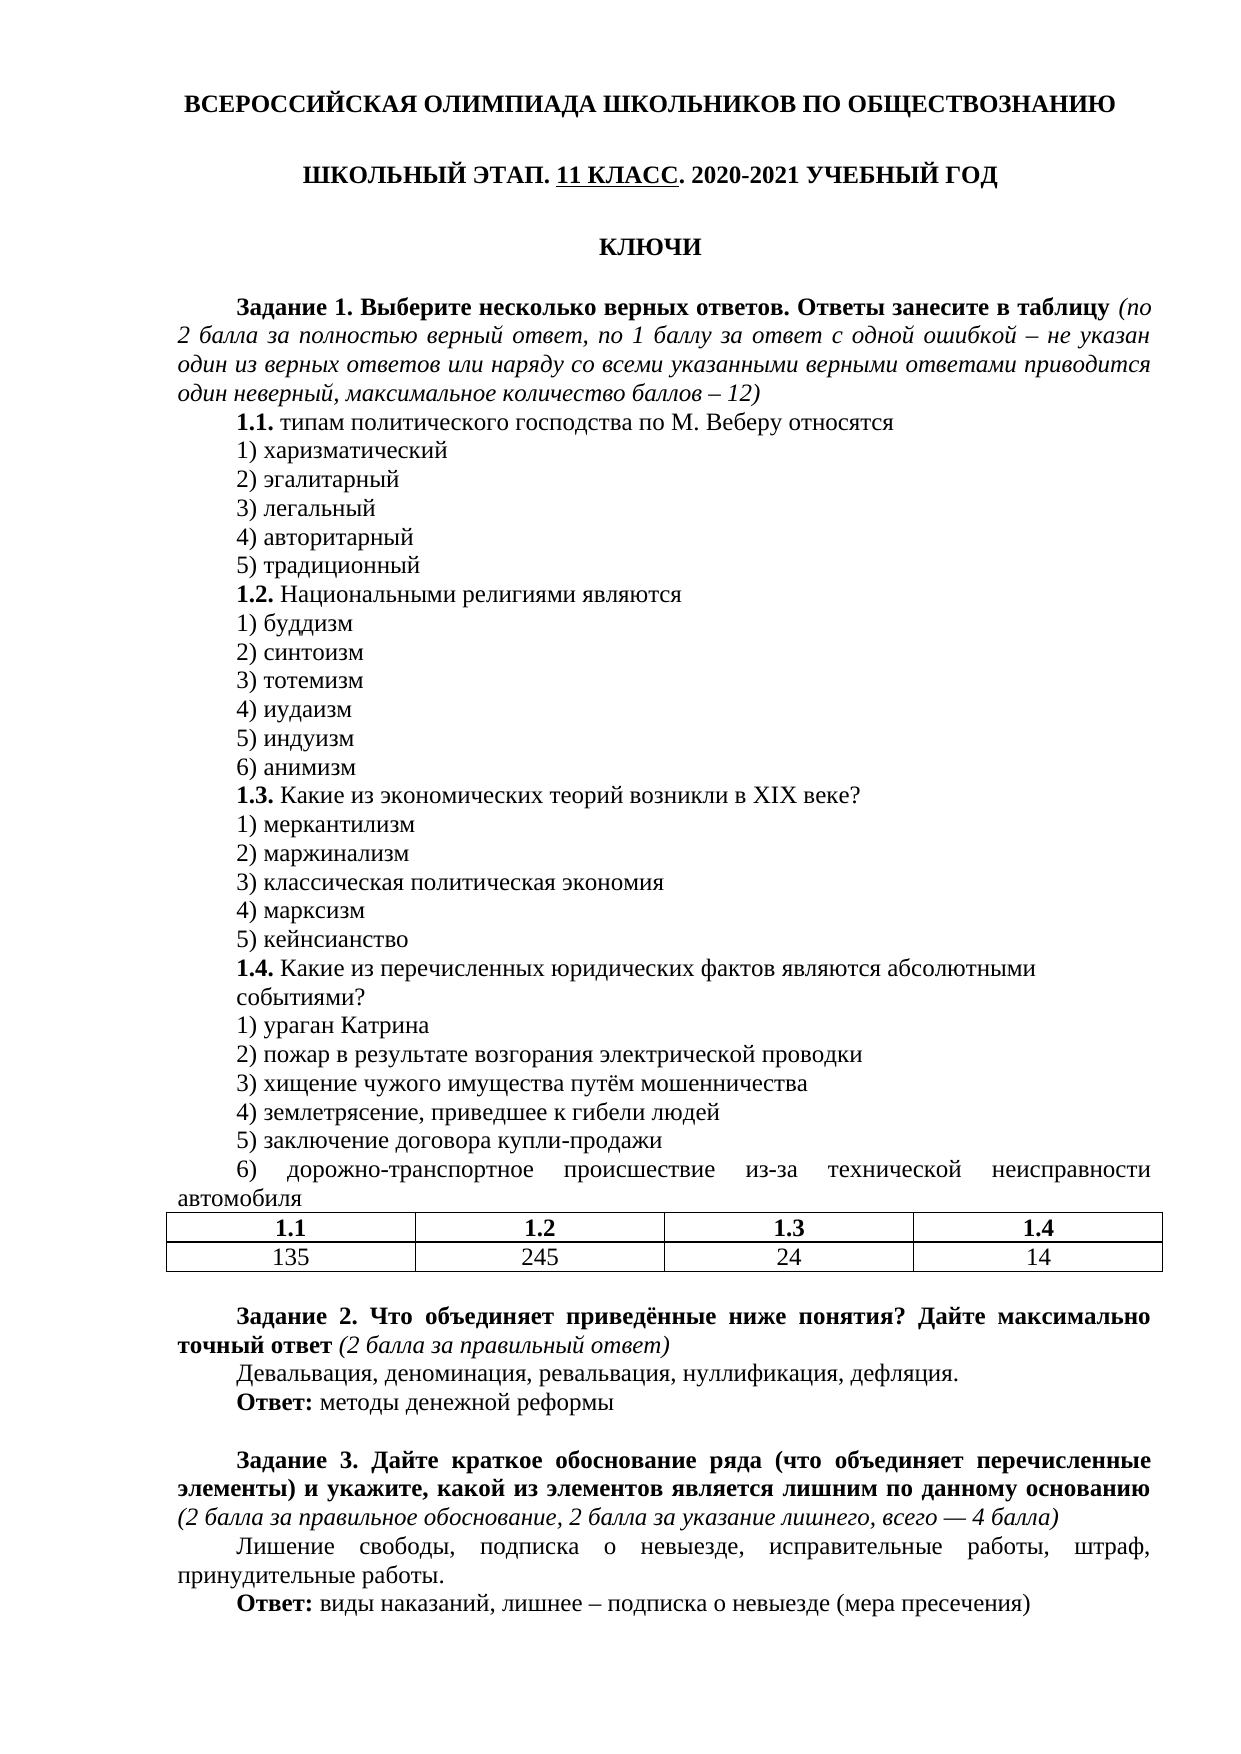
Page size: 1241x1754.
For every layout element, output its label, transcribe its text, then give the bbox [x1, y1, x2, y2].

text 6) анимизм [177, 752, 1152, 780]
text 6) дорожно-транспортное происшествие из-за технической неисправности автомобиля [177, 1154, 1152, 1212]
text Задание 3. Дайте краткое обоснование ряда (что объединяет перечисленные элементы) и укажите, какой из элементов является лишним по данному основанию (2 балла за правильное обоснование, 2 балла за указание лишнего, всего — 4 балла) [177, 1445, 1152, 1531]
text 1) буддизм [177, 608, 1152, 637]
text ШКОЛЬНЫЙ ЭТАП. 11 КЛАСС. 2020-2021 учебный год [177, 161, 1123, 189]
table_cell 24 [665, 1243, 913, 1271]
text 1.4. Какие из перечисленных юридических фактов являются абсолютными [177, 953, 1152, 982]
text 3) хищение чужого имущества путём мошенничества [177, 1068, 1152, 1097]
text 2) маржинализм [177, 838, 1152, 867]
text ВСЕРОССИЙСКАЯ ОЛИМПИАДА ШКОЛЬНИКОВ ПО ОБЩЕСТВОЗНАНИЮ [177, 89, 1123, 117]
text 5) заключение договора купли-продажи [177, 1125, 1152, 1154]
table_cell 135 [167, 1243, 415, 1271]
text КЛЮЧИ [177, 232, 1123, 261]
text Задание 2. Что объединяет приведённые ниже понятия? Дайте максимально точный ответ (2 балла за правильный ответ) [177, 1301, 1152, 1358]
table_header 1.3 [665, 1213, 913, 1241]
text 1) меркантилизм [177, 809, 1152, 838]
table_cell 245 [416, 1243, 664, 1271]
table_header 1.4 [914, 1213, 1162, 1241]
text 2) эгалитарный [177, 464, 1152, 493]
text 1.2. Национальными религиями являются [177, 579, 1152, 608]
text 2) пожар в результате возгорания электрической проводки [177, 1039, 1152, 1068]
text Задание 1. Выберите несколько верных ответов. Ответы занесите в таблицу (по 2 балла за полностью верный ответ, по 1 баллу за ответ с одной ошибкой – не указан один из верных ответов или наряду со всеми указанными верными ответами приводится один неверный, максимальное количество баллов – 12) [177, 292, 1152, 407]
text 4) авторитарный [177, 522, 1152, 550]
text 1) харизматический [177, 435, 1152, 464]
text Лишение свободы, подписка о невыезде, исправительные работы, штраф, принудительные работы. [177, 1531, 1152, 1588]
text 5) кейнсианство [177, 924, 1152, 953]
text 3) легальный [177, 493, 1152, 522]
text 3) тотемизм [177, 665, 1152, 694]
text 5) индуизм [177, 723, 1152, 752]
table_cell 14 [914, 1243, 1162, 1271]
text Ответ: виды наказаний, лишнее – подписка о невыезде (мера пресечения) [177, 1588, 1152, 1617]
text 4) марксизм [177, 895, 1152, 924]
text 1) ураган Катрина [177, 1010, 1152, 1039]
table_header 1.1 [167, 1213, 415, 1241]
text 2) синтоизм [177, 637, 1152, 665]
text 4) землетрясение, приведшее к гибели людей [177, 1097, 1152, 1125]
text 5) традиционный [177, 550, 1152, 579]
text Девальвация, деноминация, ревальвация, нуллификация, дефляция. [177, 1358, 1152, 1387]
text Ответ: методы денежной реформы [177, 1387, 1152, 1416]
text 3) классическая политическая экономия [177, 867, 1152, 895]
table_header 1.2 [416, 1213, 664, 1241]
text 1.3. Какие из экономических теорий возникли в ХIХ веке? [177, 780, 1152, 809]
text событиями? [177, 982, 1152, 1010]
text 1.1. типам политического господства по М. Веберу относятся [177, 407, 1152, 435]
text 4) иудаизм [177, 694, 1152, 723]
